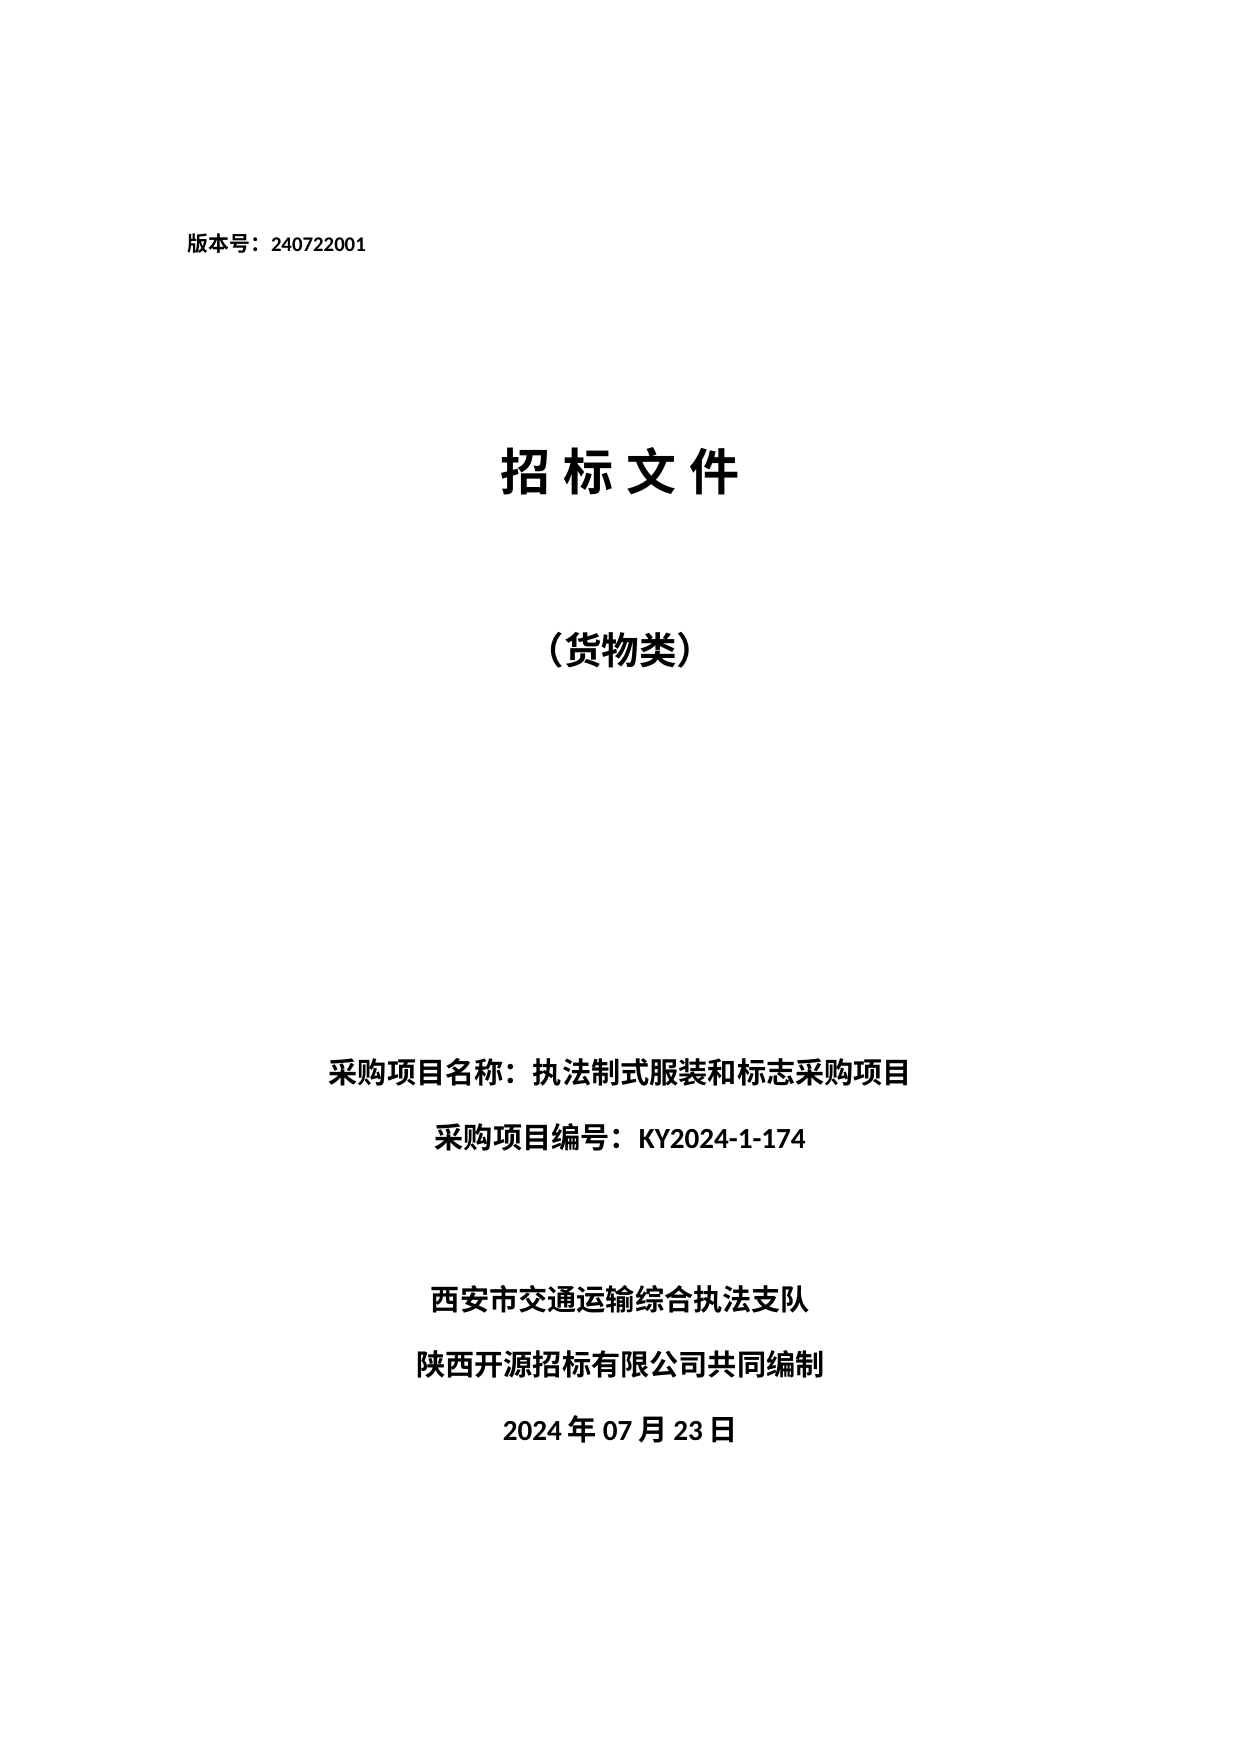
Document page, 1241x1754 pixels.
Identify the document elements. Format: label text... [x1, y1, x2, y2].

text 采购项目编号：KY2024-1-174 [187, 1104, 1053, 1267]
text 西安市交通运输综合执法支队 [187, 1267, 1053, 1332]
text 招 标 文 件 [187, 422, 1053, 617]
text 采购项目名称：执法制式服装和标志采购项目 [187, 1039, 1053, 1104]
text （货物类） [187, 617, 1053, 1039]
text 2024年07月23日 [187, 1397, 1053, 1462]
text 版本号：240722001 [187, 227, 1053, 422]
text 陕西开源招标有限公司共同编制 [187, 1332, 1053, 1397]
